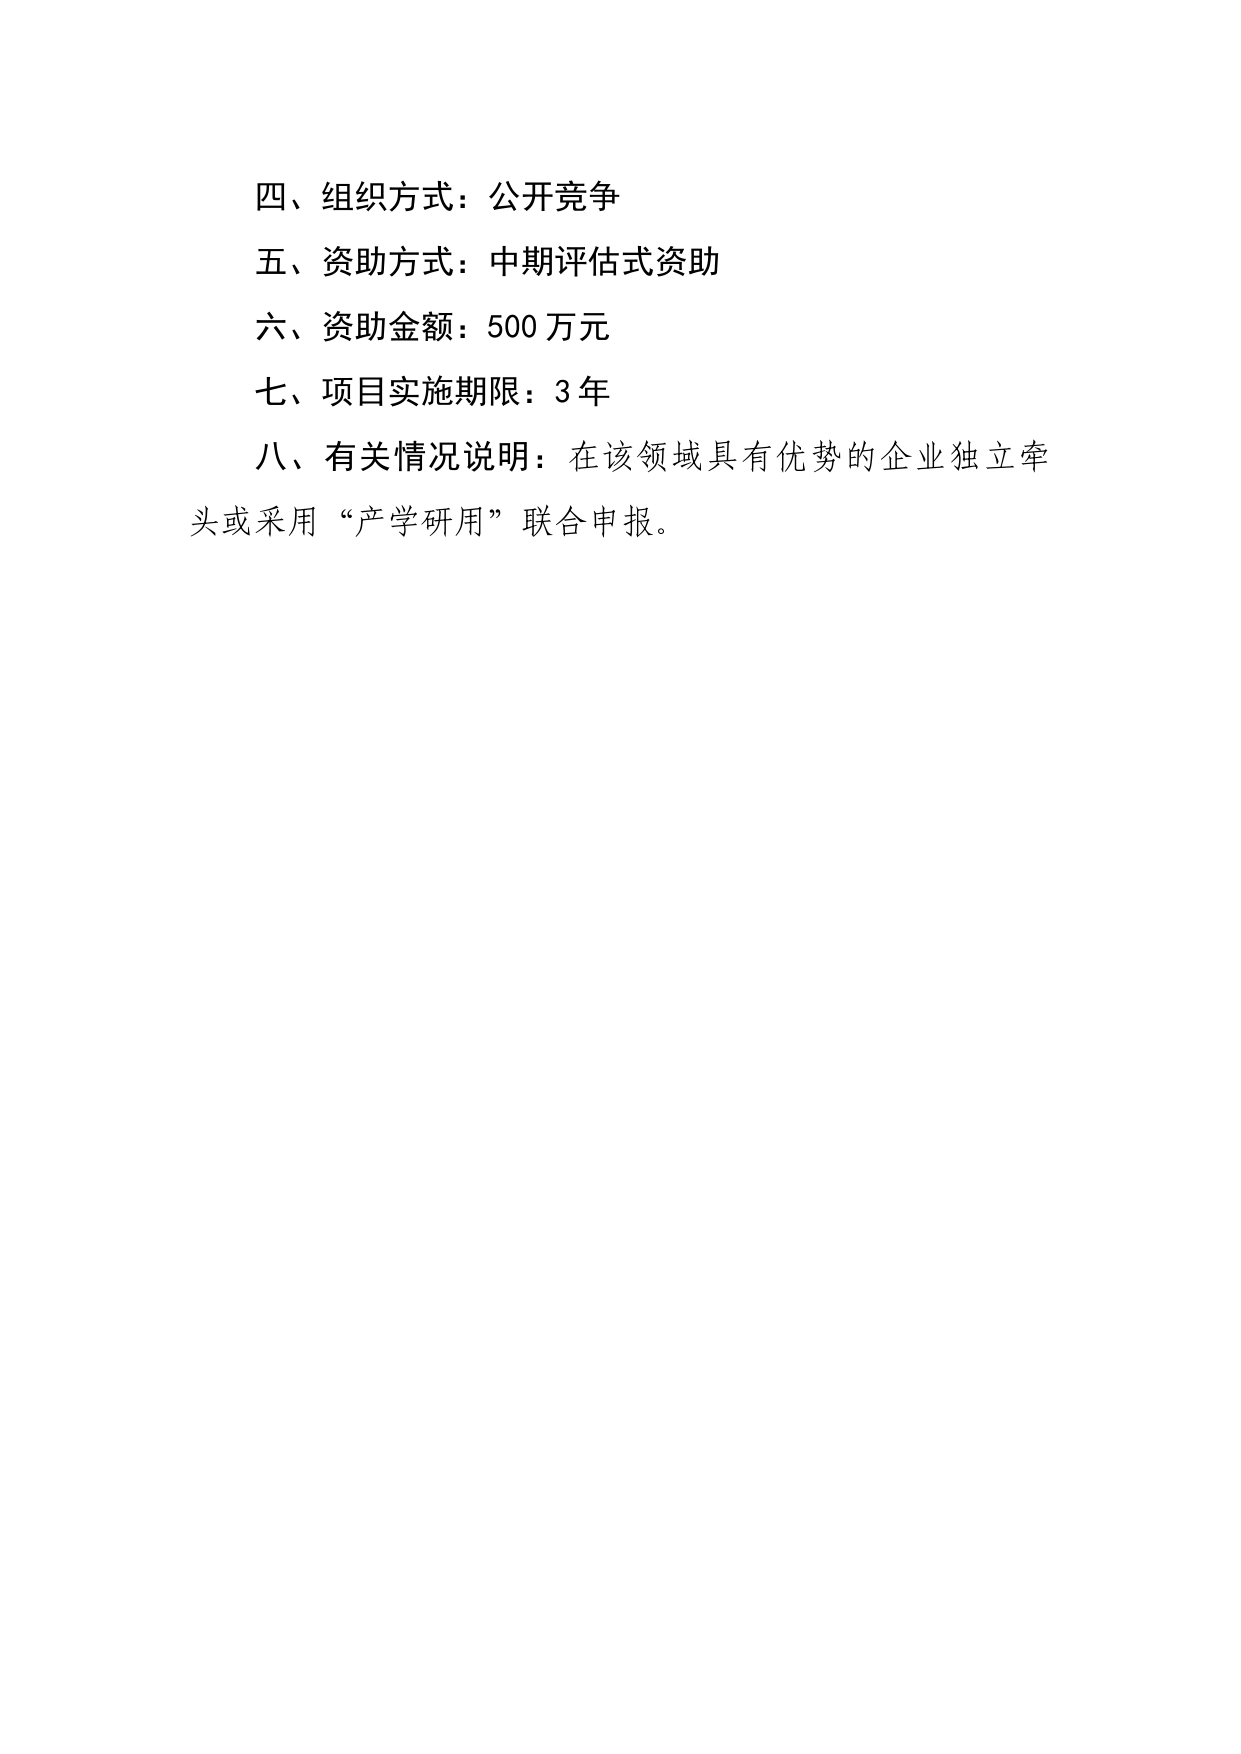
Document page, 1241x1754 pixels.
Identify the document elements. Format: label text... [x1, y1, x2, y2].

text 六、资助金额：500万元 [187, 292, 1053, 357]
text 五、资助方式：中期评估式资助 [187, 227, 1053, 292]
text 七、项目实施期限：3年 [187, 357, 1053, 422]
text 八、有关情况说明：在该领域具有优势的企业独立牵头或采用“产学研用”联合申报。 [187, 422, 1053, 552]
text 四、组织方式：公开竞争 [187, 162, 1053, 227]
